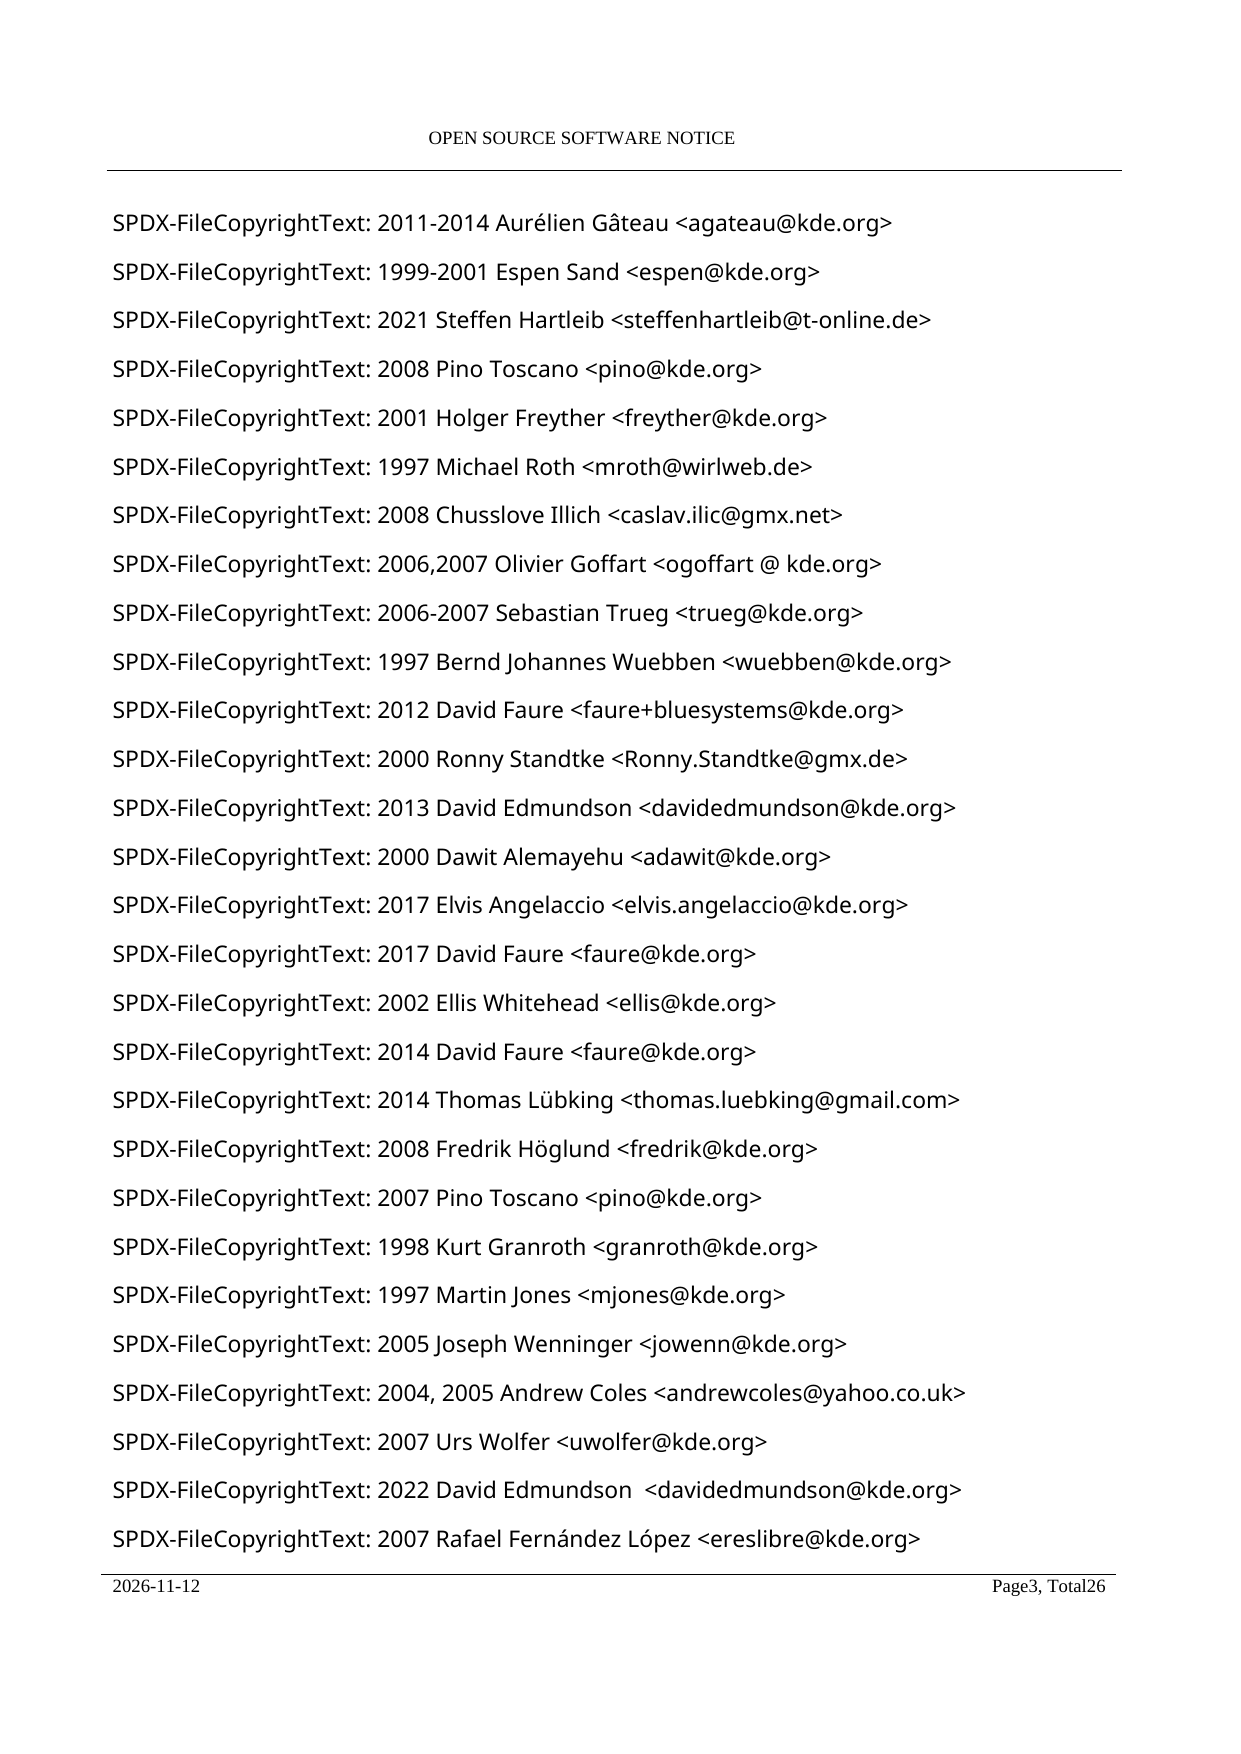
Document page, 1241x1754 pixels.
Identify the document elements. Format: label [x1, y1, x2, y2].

text [112, 206, 1128, 1555]
